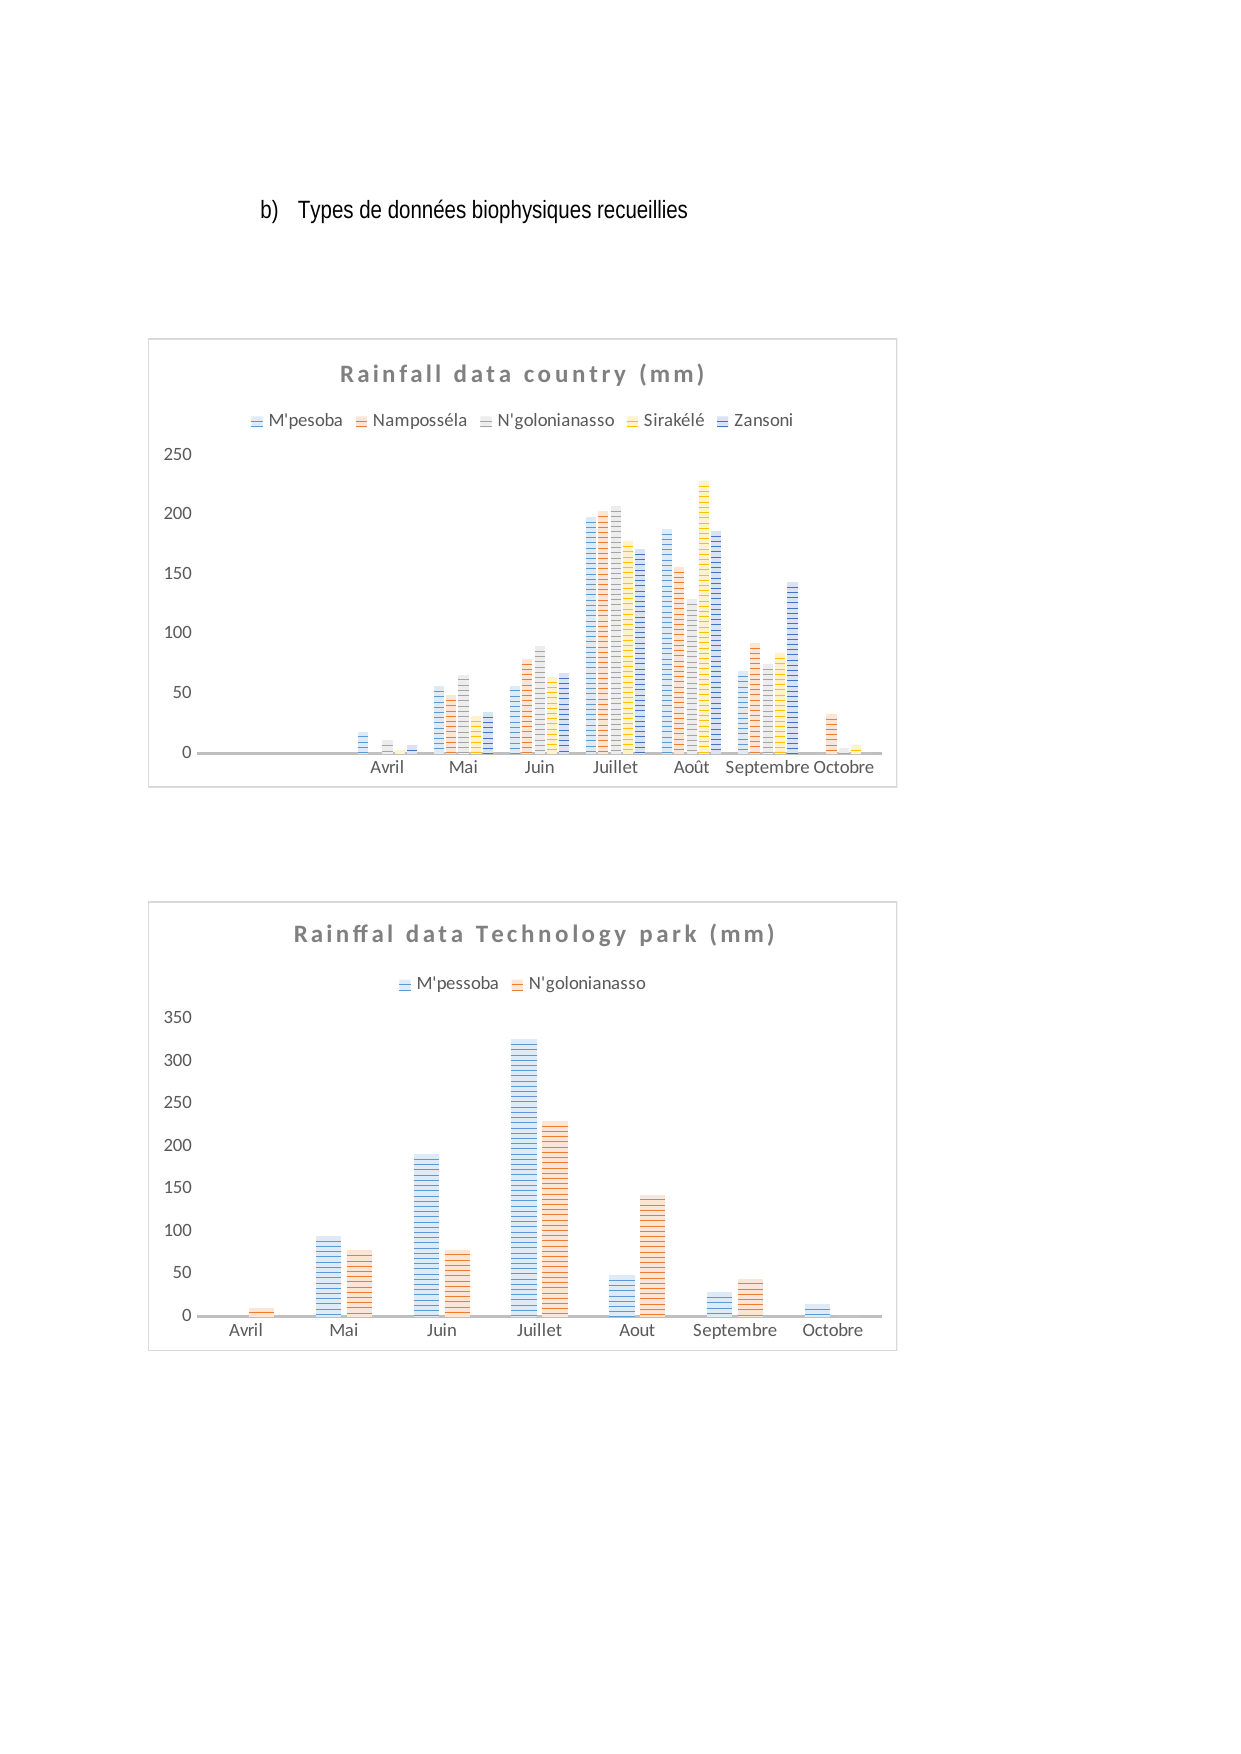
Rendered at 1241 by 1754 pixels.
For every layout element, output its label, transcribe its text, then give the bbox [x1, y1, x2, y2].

list Types de données biophysiques recueillies [260, 195, 1093, 224]
